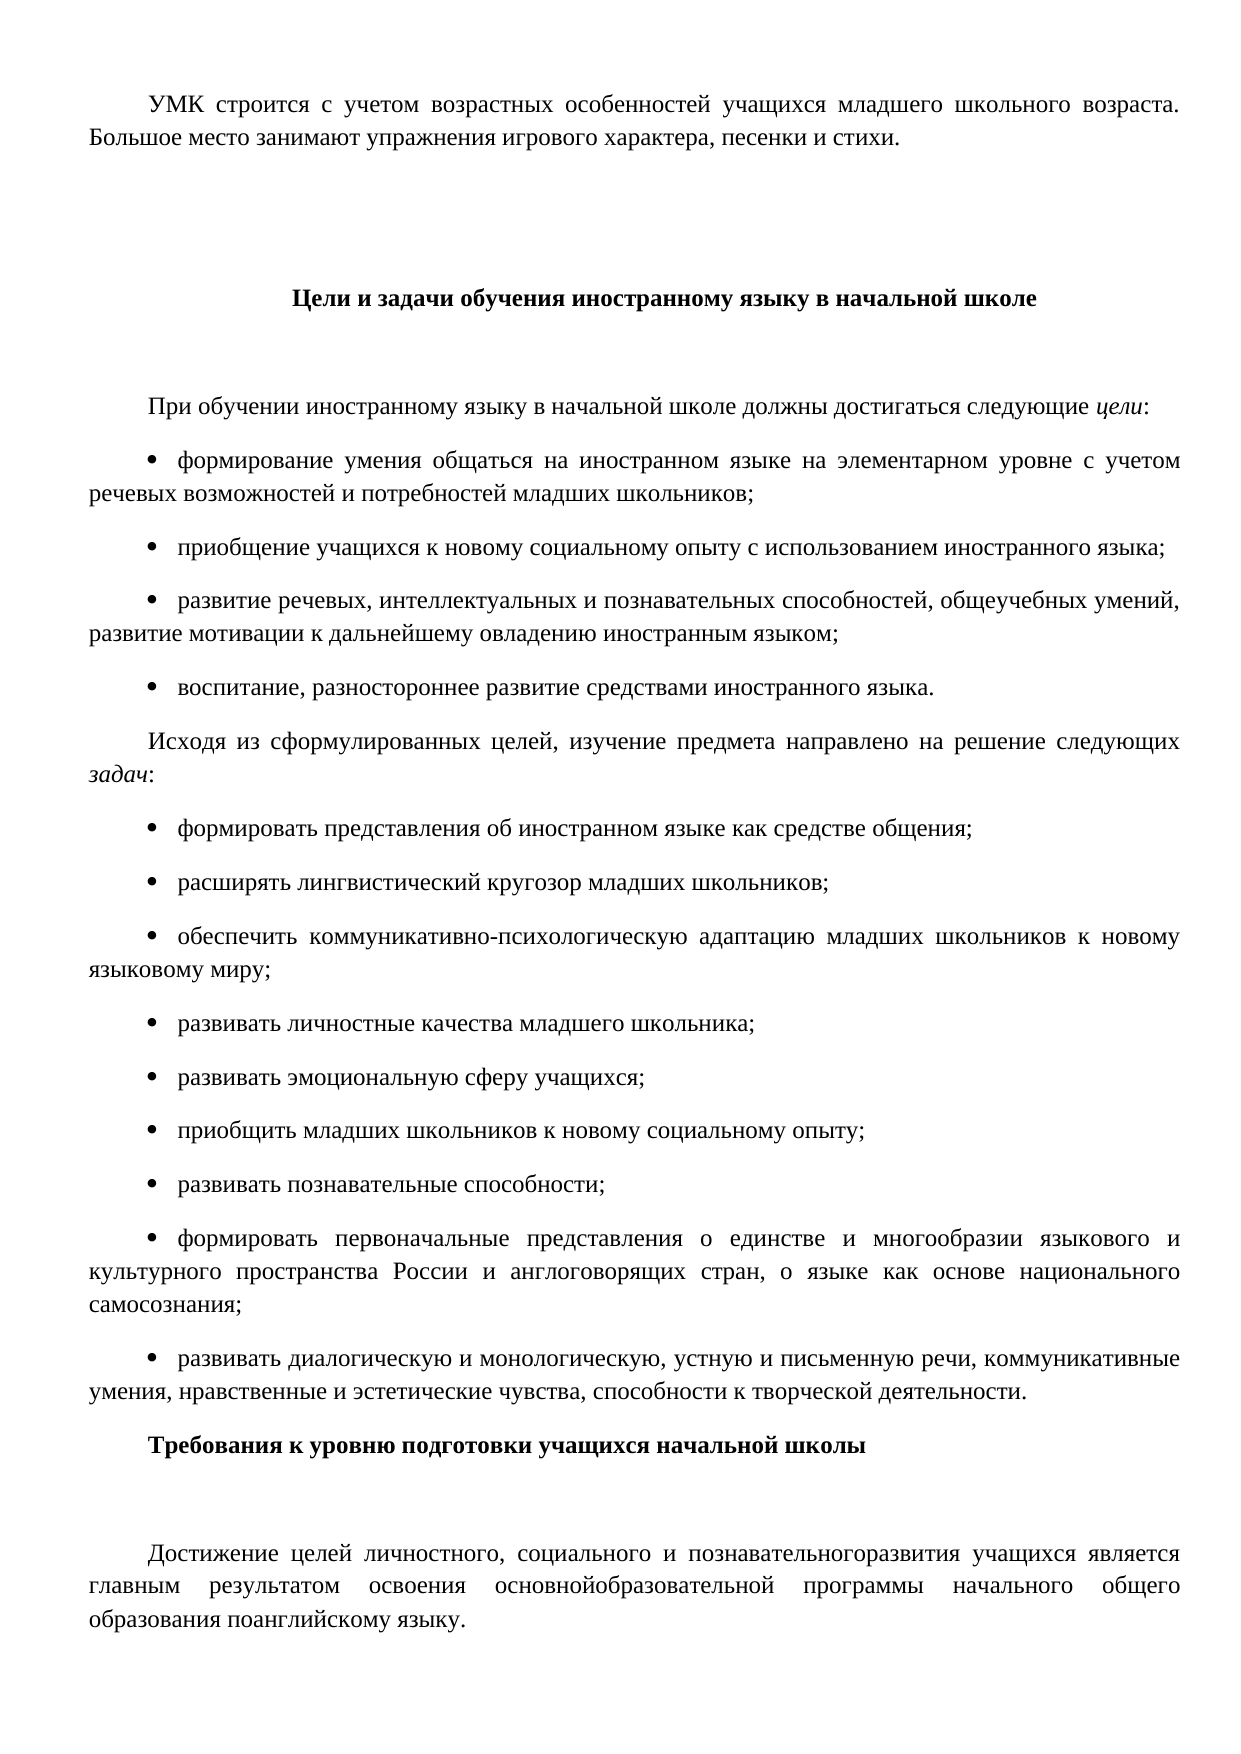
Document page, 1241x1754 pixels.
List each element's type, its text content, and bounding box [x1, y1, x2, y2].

list приобщить младших школьников к новому социальному опыту; [88, 1115, 1181, 1144]
text Цели и задачи обучения иностранному языку в начальной школе [88, 283, 1181, 312]
list развивать диалогическую и монологическую, устную и письменную речи, коммуникативные умения, нравственные и эстетические чувства, способности к творческой деятельности. [88, 1343, 1181, 1405]
list развитие речевых, интеллектуальных и познавательных способностей, общеучебных умений, развитие мотивации к дальнейшему овладению иностранным языком; [88, 586, 1181, 647]
list формировать первоначальные представления о единстве и многообразии языкового и культурного пространства России и англоговорящих стран, о языке как основе национального самосознания; [88, 1223, 1181, 1318]
text Требования к уровню подготовки учащихся начальной школы [88, 1430, 1181, 1459]
list обеспечить коммуникативно-психологическую адаптацию младших школьников к новому языковому миру; [88, 921, 1181, 983]
text УМК строится с учетом возрастных особенностей учащихся младшего школьного возраста. Большое место занимают упражнения игрового характера, песенки и стихи. [88, 89, 1181, 150]
text Исходя из сформулированных целей, изучение предмета направлено на решение следующих задач: [88, 726, 1181, 788]
list развивать личностные качества младшего школьника; [88, 1008, 1181, 1036]
list формировать представления об иностранном языке как средстве общения; [88, 813, 1181, 842]
list воспитание, разностороннее развитие средствами иностранного языка. [88, 672, 1181, 701]
list формирование умения общаться на иностранном языке на элементарном уровне с учетом речевых возможностей и потребностей младших школьников; [88, 445, 1181, 507]
text Достижение целей личностного, социального и познавательногоразвития учащихся является главным результатом освоения основнойобразовательной программы начального общего образования поанглийскому языку. [88, 1538, 1181, 1632]
text При обучении иностранному языку в начальной школе должны достигаться следующие цели: [88, 391, 1181, 420]
list развивать познавательные способности; [88, 1169, 1181, 1198]
list расширять лингвистический кругозор младших школьников; [88, 867, 1181, 896]
list приобщение учащихся к новому социальному опыту с использованием иностранного языка; [88, 532, 1181, 560]
list развивать эмоциональную сферу учащихся; [88, 1062, 1181, 1090]
